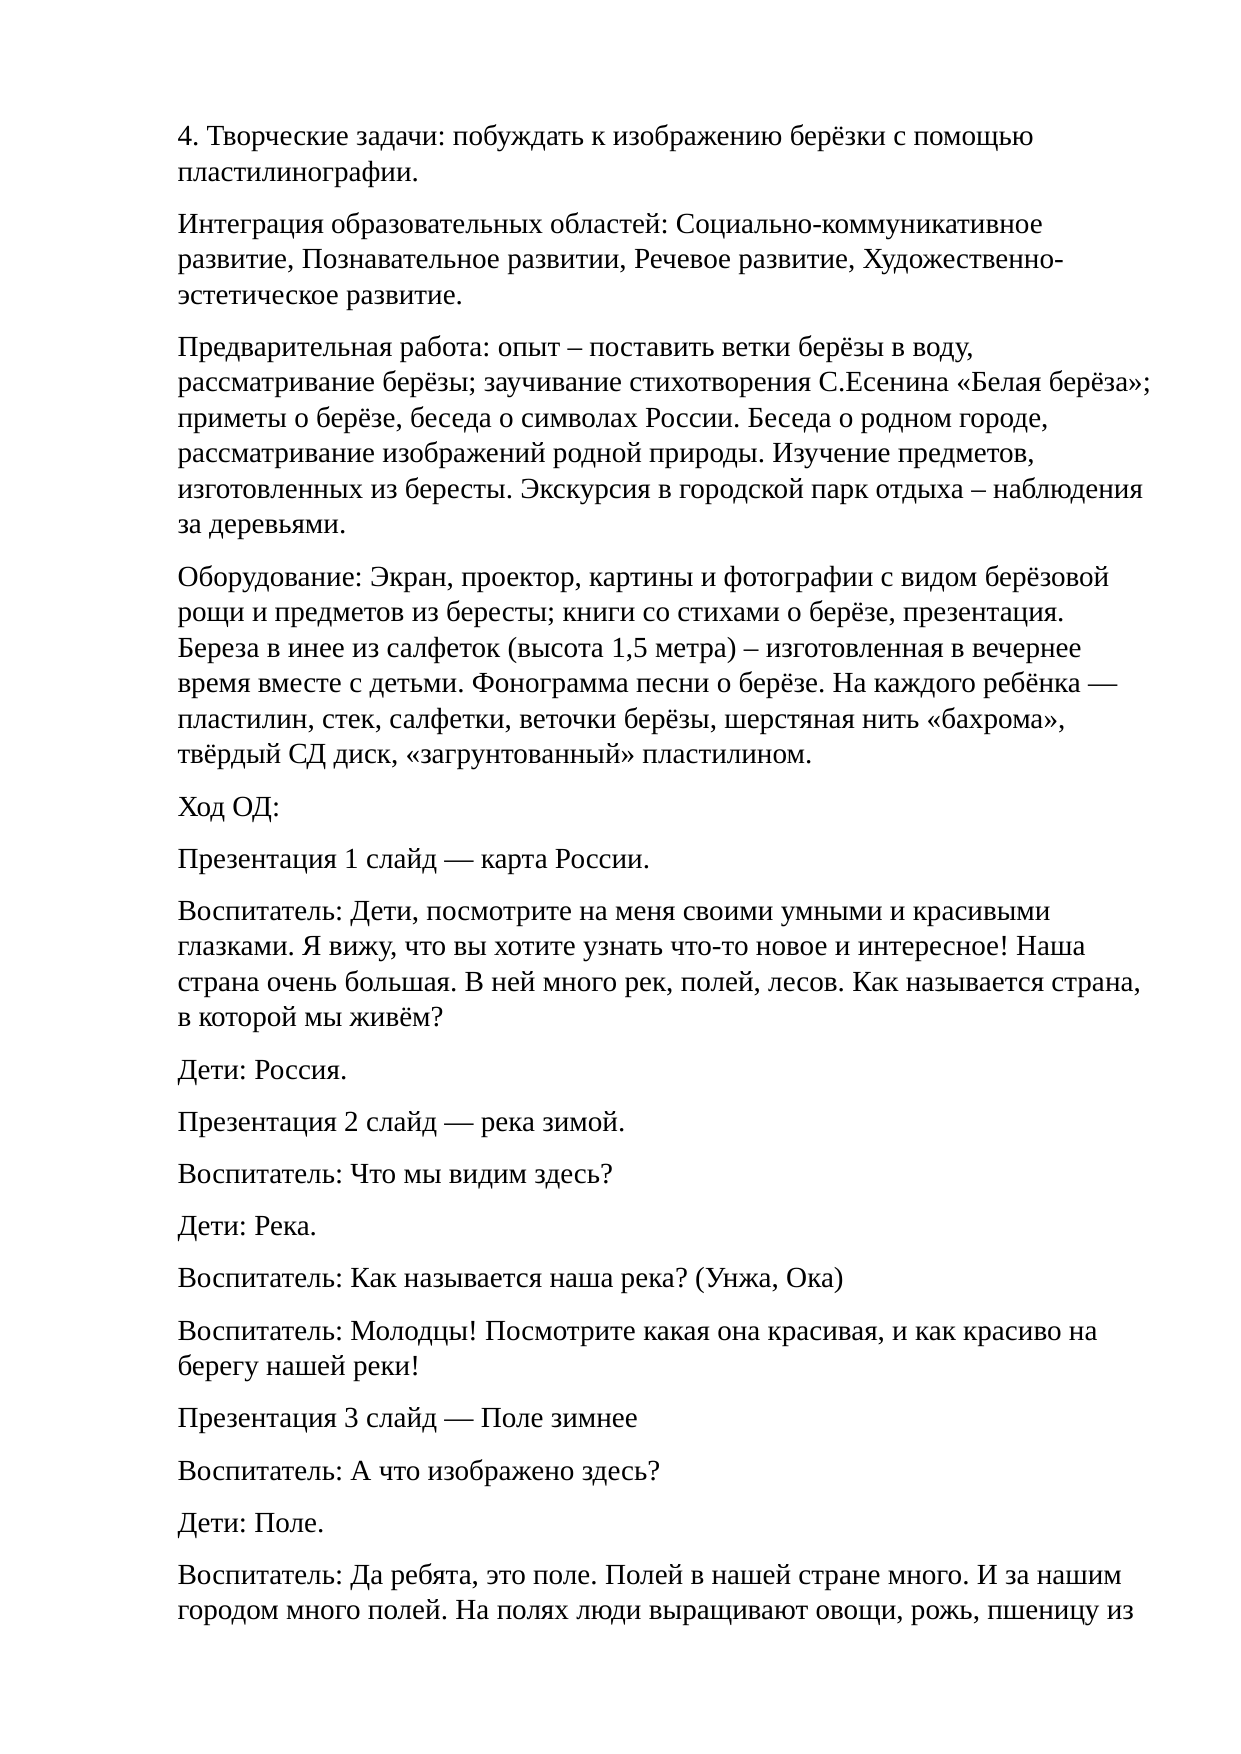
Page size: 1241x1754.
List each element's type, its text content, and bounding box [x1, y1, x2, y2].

text Презентация 3 слайд — Поле зимнее [177, 1400, 1152, 1434]
text Воспитатель: Что мы видим здесь? [177, 1156, 1152, 1190]
text Воспитатель: А что изображено здесь? [177, 1453, 1152, 1486]
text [177, 1557, 1152, 1626]
text Дети: Поле. [177, 1505, 1152, 1538]
text Интеграция образовательных областей: Социально-коммуникативное развитие, Познавательное развитии, Речевое развитие, Художественно-эстетическое развитие. [177, 206, 1152, 310]
text Презентация 1 слайд — карта России. [177, 841, 1152, 874]
text Воспитатель: Дети, посмотрите на меня своими умными и красивыми глазками. Я вижу, что вы хотите узнать что-то новое и интересное! Наша страна очень большая. В ней много рек, полей, лесов. Как называется страна, в которой мы живём? [177, 893, 1152, 1033]
text Ход ОД: [177, 789, 1152, 822]
text 4. Творческие задачи: побуждать к изображению берёзки с помощью пластилинографии. [177, 118, 1152, 187]
text Дети: Река. [177, 1208, 1152, 1242]
text Воспитатель: Молодцы! Посмотрите какая она красивая, и как красиво на берегу нашей реки! [177, 1313, 1152, 1382]
text Воспитатель: Как называется наша река? (Унжа, Ока) [177, 1261, 1152, 1294]
text Дети: Россия. [177, 1052, 1152, 1085]
text Предварительная работа: опыт – поставить ветки берёзы в воду, рассматривание берёзы; заучивание стихотворения С.Есенина «Белая берёза»; приметы о берёзе, беседа о символах России. Беседа о родном городе, рассматривание изображений родной природы. Изучение предметов, изготовленных из бересты. Экскурсия в городской парк отдыха – наблюдения за деревьями. [177, 329, 1152, 540]
text Оборудование: Экран, проектор, картины и фотографии с видом берёзовой рощи и предметов из бересты; книги со стихами о берёзе, презентация. Береза в инее из салфеток (высота 1,5 метра) – изготовленная в вечернее время вместе с детьми. Фонограмма песни о берёзе. На каждого ребёнка — пластилин, стек, салфетки, веточки берёзы, шерстяная нить «бахрома», твёрдый СД диск, «загрунтованный» пластилином. [177, 559, 1152, 770]
text Презентация 2 слайд — река зимой. [177, 1104, 1152, 1137]
